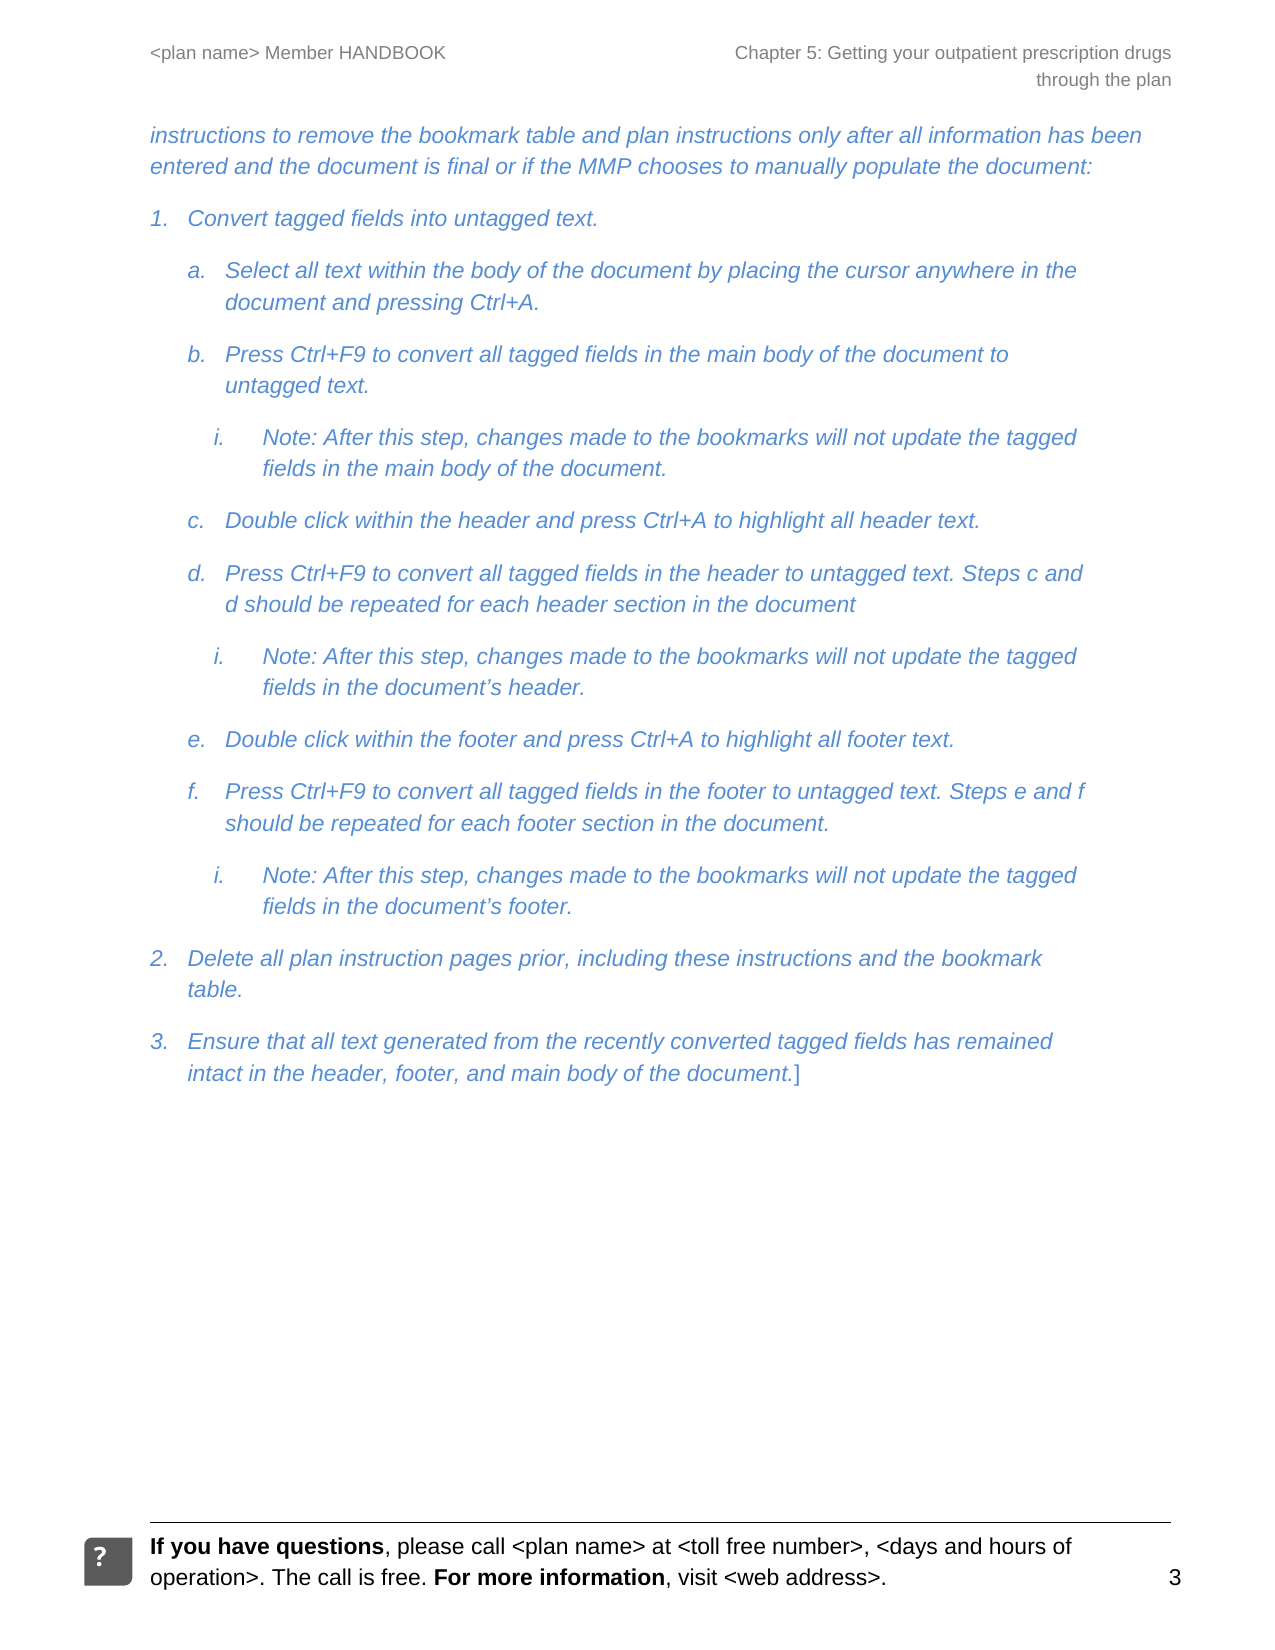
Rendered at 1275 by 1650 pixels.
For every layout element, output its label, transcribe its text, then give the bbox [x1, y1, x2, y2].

list Ensure that all text generated from the recently converted tagged fields has remained intact in the header, footer, and main body of the document.] [150, 1025, 1096, 1087]
list Press Ctrl+F9 to convert all tagged fields in the header to untagged text. Steps c and d should be repeated for each header section in the document [187, 556, 1096, 618]
list Note: After this step, changes made to the bookmarks will not update the tagged fields in the document’s header. [225, 639, 1096, 702]
list Double click within the header and press Ctrl+A to highlight all header text. [187, 504, 1096, 535]
list Select all text within the body of the document by placing the cursor anywhere in the document and pressing Ctrl+A. [187, 254, 1096, 316]
list Note: After this step, changes made to the bookmarks will not update the tagged fields in the main body of the document. [225, 421, 1096, 483]
list Note: After this step, changes made to the bookmarks will not update the tagged fields in the document’s footer. [225, 858, 1096, 921]
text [150, 118, 1171, 181]
list Delete all plan instruction pages prior, including these instructions and the bookmark table. [150, 941, 1096, 1004]
list Double click within the footer and press Ctrl+A to highlight all footer text. [187, 723, 1096, 754]
list Convert tagged fields into untagged text. [150, 202, 1096, 233]
list Press Ctrl+F9 to convert all tagged fields in the footer to untagged text. Steps e and f should be repeated for each footer section in the document. [187, 775, 1096, 837]
list Press Ctrl+F9 to convert all tagged fields in the main body of the document to untagged text. [187, 337, 1096, 400]
